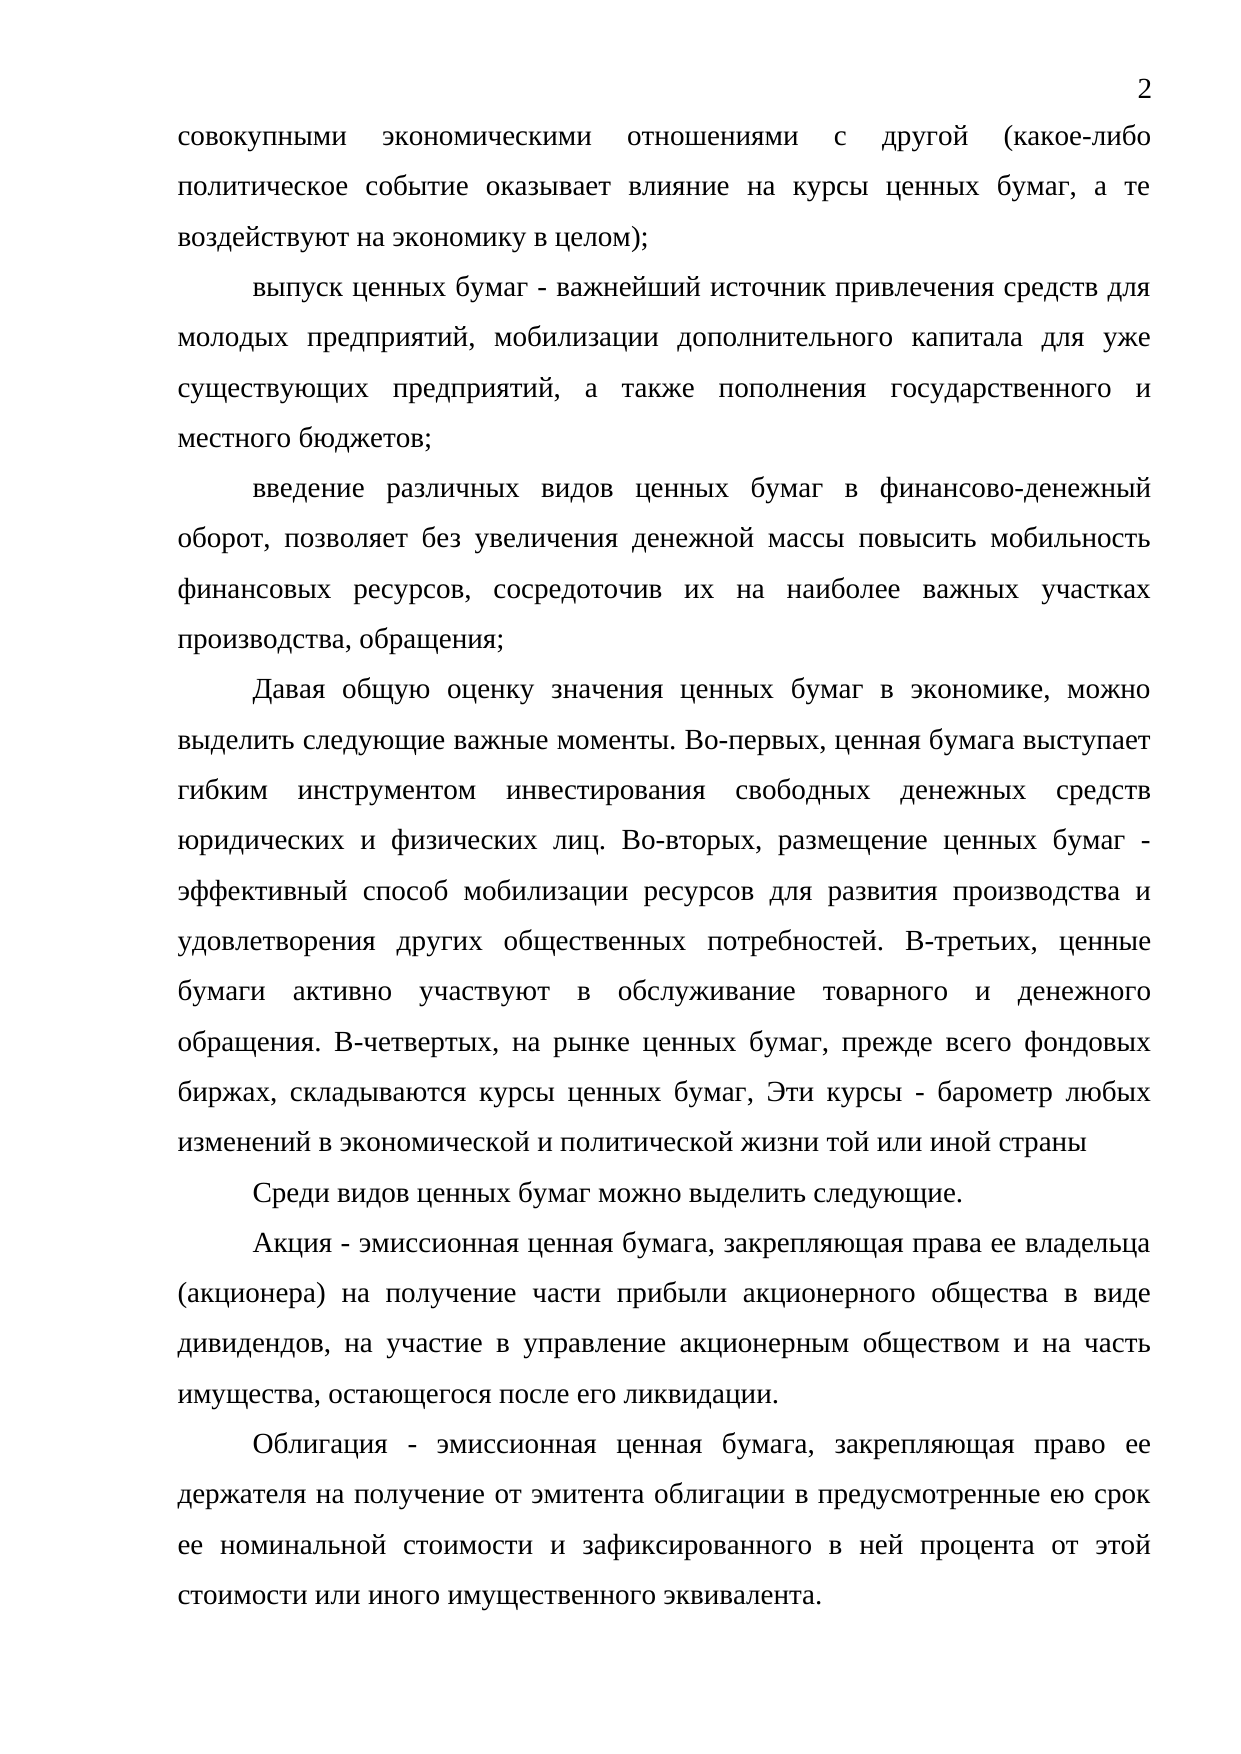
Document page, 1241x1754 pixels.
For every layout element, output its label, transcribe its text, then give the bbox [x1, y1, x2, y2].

text Акция - эмиссионная ценная бумага, закрепляющая права ее владельца (акционера) на получение части прибыли акционерного общества в виде дивидендов, на участие в управление акционерным обществом и на часть имущества, остающегося после его ликвидации. [177, 1225, 1152, 1409]
text Облигация - эмиссионная ценная бумага, закрепляющая право ее держателя на получение от эмитента облигации в предусмотренные ею срок ее номинальной стоимости и зафиксированного в ней процента от этой стоимости или иного имущественного эквивалента. [177, 1426, 1152, 1611]
text Давая общую оценку значения ценных бумаг в экономике, можно выделить следующие важные моменты. Во-первых, ценная бумага выступает гибким инструментом инвестирования свободных денежных средств юридических и физических лиц. Во-вторых, размещение ценных бумаг - эффективный способ мобилизации ресурсов для развития производства и удовлетворения других общественных потребностей. В-третьих, ценные бумаги активно участвуют в обслуживание товарного и денежного обращения. В-четвертых, на рынке ценных бумаг, прежде всего фондовых биржах, складываются курсы ценных бумаг, Эти курсы - барометр любых изменений в экономической и политической жизни той или иной страны [177, 672, 1152, 1158]
text выпуск ценных бумаг - важнейший источник привлечения средств для молодых предприятий, мобилизации дополнительного капитала для уже существующих предприятий, а также пополнения государственного и местного бюджетов; [177, 269, 1152, 453]
text введение различных видов ценных бумаг в финансово-денежный оборот, позволяет без увеличения денежной массы повысить мобильность финансовых ресурсов, сосредоточив их на наиболее важных участках производства, обращения; [177, 470, 1152, 655]
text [177, 118, 1152, 252]
text Среди видов ценных бумаг можно выделить следующие. [177, 1175, 1152, 1208]
